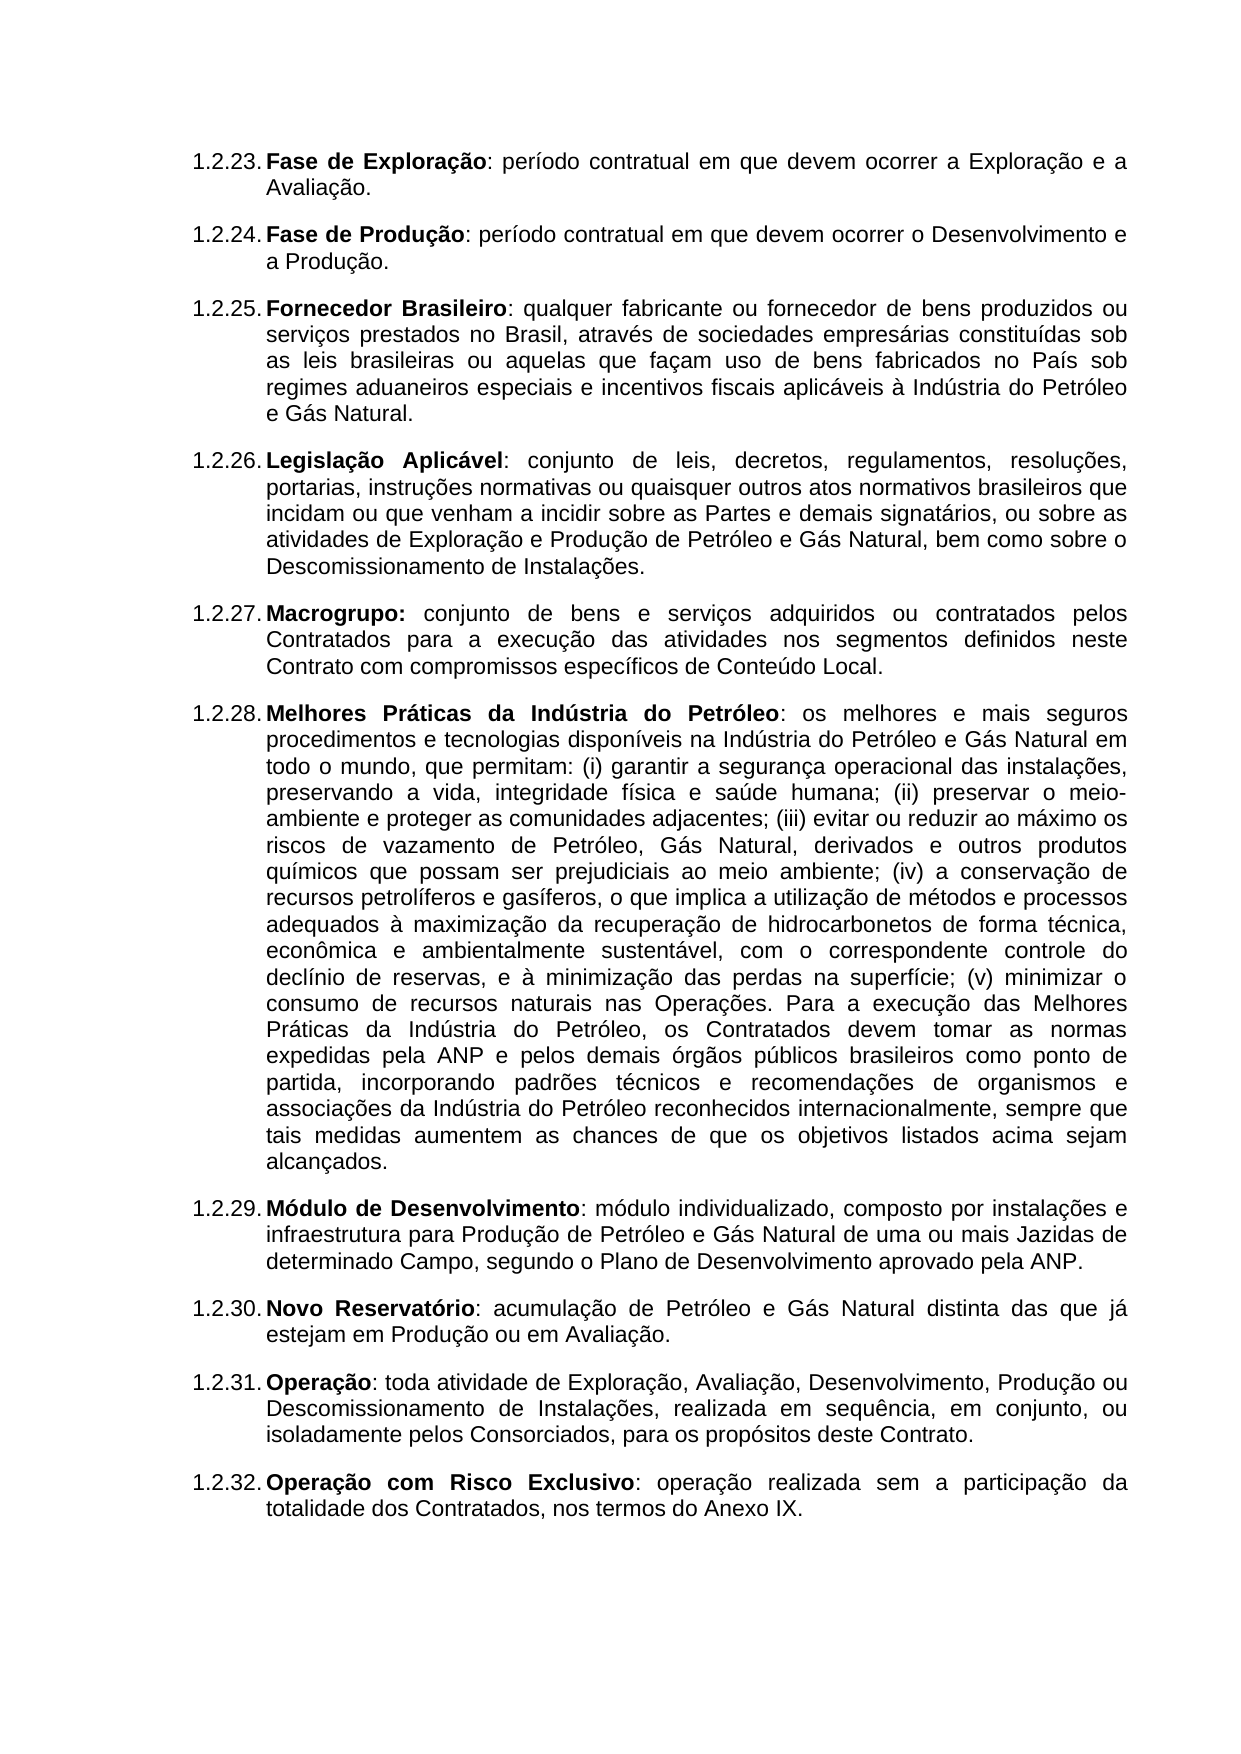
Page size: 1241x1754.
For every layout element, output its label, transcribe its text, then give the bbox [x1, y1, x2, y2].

text Legislação Aplicável: conjunto de leis, decretos, regulamentos, resoluções, portarias, instruções normativas ou quaisquer outros atos normativos brasileiros que incidam ou que venham a incidir sobre as Partes e demais signatários, ou sobre as atividades de Exploração e Produção de Petróleo e Gás Natural, bem como sobre o Descomissionamento de Instalações. [192, 447, 1128, 579]
text Módulo de Desenvolvimento: módulo individualizado, composto por instalações e infraestrutura para Produção de Petróleo e Gás Natural de uma ou mais Jazidas de determinado Campo, segundo o Plano de Desenvolvimento aprovado pela ANP. [192, 1195, 1128, 1274]
text Fase de Produção: período contratual em que devem ocorrer o Desenvolvimento e a Produção. [192, 221, 1128, 274]
text Novo Reservatório: acumulação de Petróleo e Gás Natural distinta das que já estejam em Produção ou em Avaliação. [192, 1295, 1128, 1348]
text Melhores Práticas da Indústria do Petróleo: os melhores e mais seguros procedimentos e tecnologias disponíveis na Indústria do Petróleo e Gás Natural em todo o mundo, que permitam: (i) garantir a segurança operacional das instalações, preservando a vida, integridade física e saúde humana; (ii) preservar o meio-ambiente e proteger as comunidades adjacentes; (iii) evitar ou reduzir ao máximo os riscos de vazamento de Petróleo, Gás Natural, derivados e outros produtos químicos que possam ser prejudiciais ao meio ambiente; (iv) a conservação de recursos petrolíferos e gasíferos, o que implica a utilização de métodos e processos adequados à maximização da recuperação de hidrocarbonetos de forma técnica, econômica e ambientalmente sustentável, com o correspondente controle do declínio de reservas, e à minimização das perdas na superfície; (v) minimizar o consumo de recursos naturais nas Operações. Para a execução das Melhores Práticas da Indústria do Petróleo, os Contratados devem tomar as normas expedidas pela ANP e pelos demais órgãos públicos brasileiros como ponto de partida, incorporando padrões técnicos e recomendações de organismos e associações da Indústria do Petróleo reconhecidos internacionalmente, sempre que tais medidas aumentem as chances de que os objetivos listados acima sejam alcançados. [192, 700, 1128, 1174]
text Macrogrupo: conjunto de bens e serviços adquiridos ou contratados pelos Contratados para a execução das atividades nos segmentos definidos neste Contrato com compromissos específicos de Conteúdo Local. [192, 600, 1128, 679]
text Operação com Risco Exclusivo: operação realizada sem a participação da totalidade dos Contratados, nos termos do Anexo IX. [192, 1468, 1128, 1521]
text Fase de Exploração: período contratual em que devem ocorrer a Exploração e a Avaliação. [192, 148, 1128, 200]
text Fornecedor Brasileiro: qualquer fabricante ou fornecedor de bens produzidos ou serviços prestados no Brasil, através de sociedades empresárias constituídas sob as leis brasileiras ou aquelas que façam uso de bens fabricados no País sob regimes aduaneiros especiais e incentivos fiscais aplicáveis à Indústria do Petróleo e Gás Natural. [192, 295, 1128, 427]
text Operação: toda atividade de Exploração, Avaliação, Desenvolvimento, Produção ou Descomissionamento de Instalações, realizada em sequência, em conjunto, ou isoladamente pelos Consorciados, para os propósitos deste Contrato. [192, 1368, 1128, 1448]
